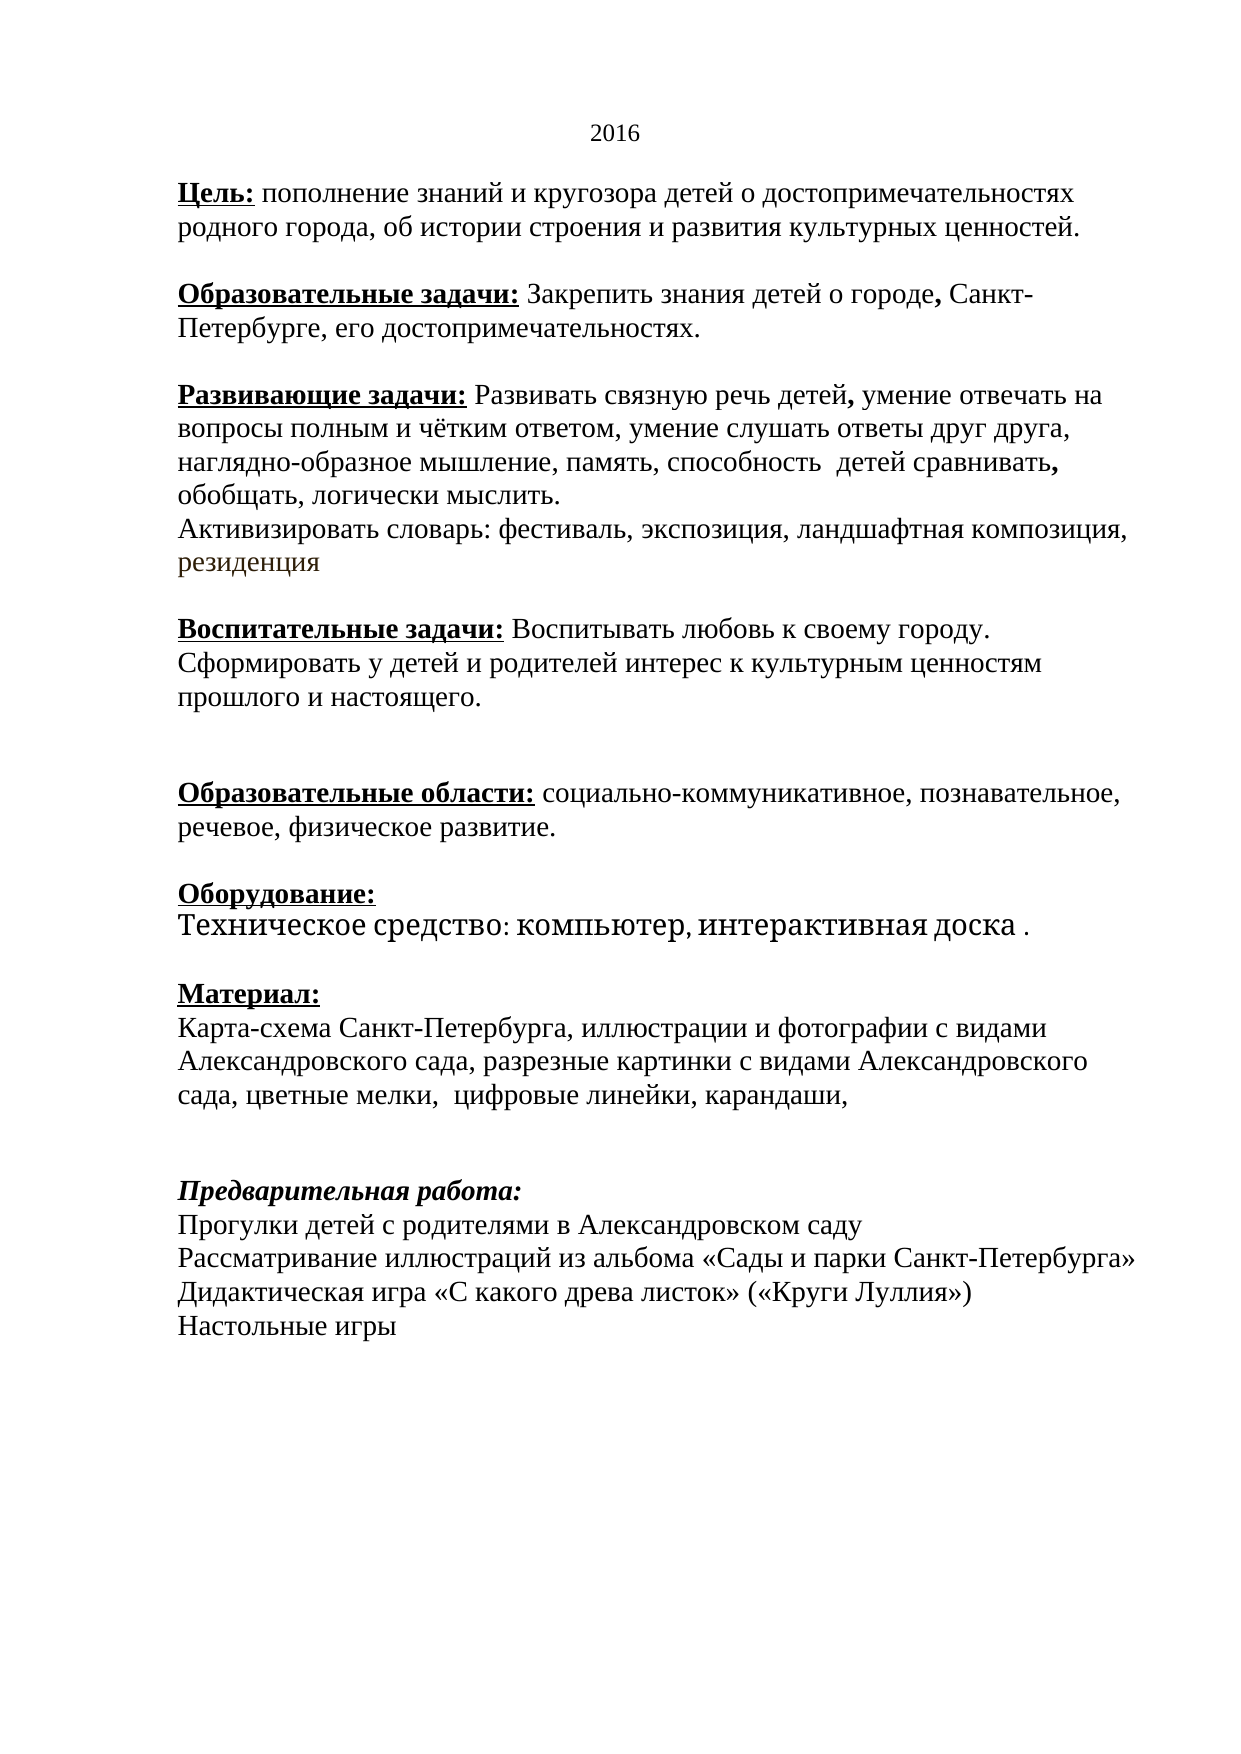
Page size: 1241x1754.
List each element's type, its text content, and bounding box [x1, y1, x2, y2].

subtitle Предварительная работа: [177, 1173, 1152, 1207]
text Образовательные области: социально-коммуникативное, познавательное, речевое, физическое развитие. [177, 775, 1152, 842]
text Воспитательные задачи: Воспитывать любовь к своему городу. Сформировать у детей и родителей интерес к культурным ценностям прошлого и настоящего. [177, 612, 1152, 712]
subtitle Техническое средство: компьютер, интерактивная доска . [177, 909, 1152, 943]
text 2016 [177, 118, 1152, 147]
text Прогулки детей с родителями в Александровском саду [177, 1207, 1152, 1241]
text Активизировать словарь: фестиваль, экспозиция, ландшафтная композиция, резиденция [177, 511, 1152, 578]
text Образовательные задачи: Закрепить знания детей о городе, Санкт- Петербурге, его достопримечательностях. [701, 276, 1152, 343]
text Развивающие задачи: Развивать связную речь детей, умение отвечать на вопросы полным и чётким ответом, умение слушать ответы друг друга, наглядно-образное мышление, память, способность детей сравнивать, обобщать, логически мыслить. [177, 377, 1152, 511]
text Рассматривание иллюстраций из альбома «Сады и парки Санкт-Петербурга» [177, 1241, 1152, 1274]
text Образовательные задачи: Закрепить знания детей о городе, Санкт- Петербурге, его достопримечательностях. [177, 276, 519, 305]
text Настольные игры [177, 1308, 1152, 1341]
text Цель: пополнение знаний и кругозора детей о достопримечательностях родного города, об истории строения и развития культурных ценностей. [177, 176, 1152, 243]
text Карта-схема Санкт-Петербурга, иллюстрации и фотографии с видами Александровского сада, разрезные картинки с видами Александровского сада, цветные мелки, цифровые линейки, карандаши, [177, 1010, 1152, 1111]
text Дидактическая игра «С какого древа листок» («Круги Луллия») [177, 1274, 1152, 1308]
text Материал: [177, 976, 1152, 1010]
subtitle Оборудование: [177, 876, 1152, 909]
